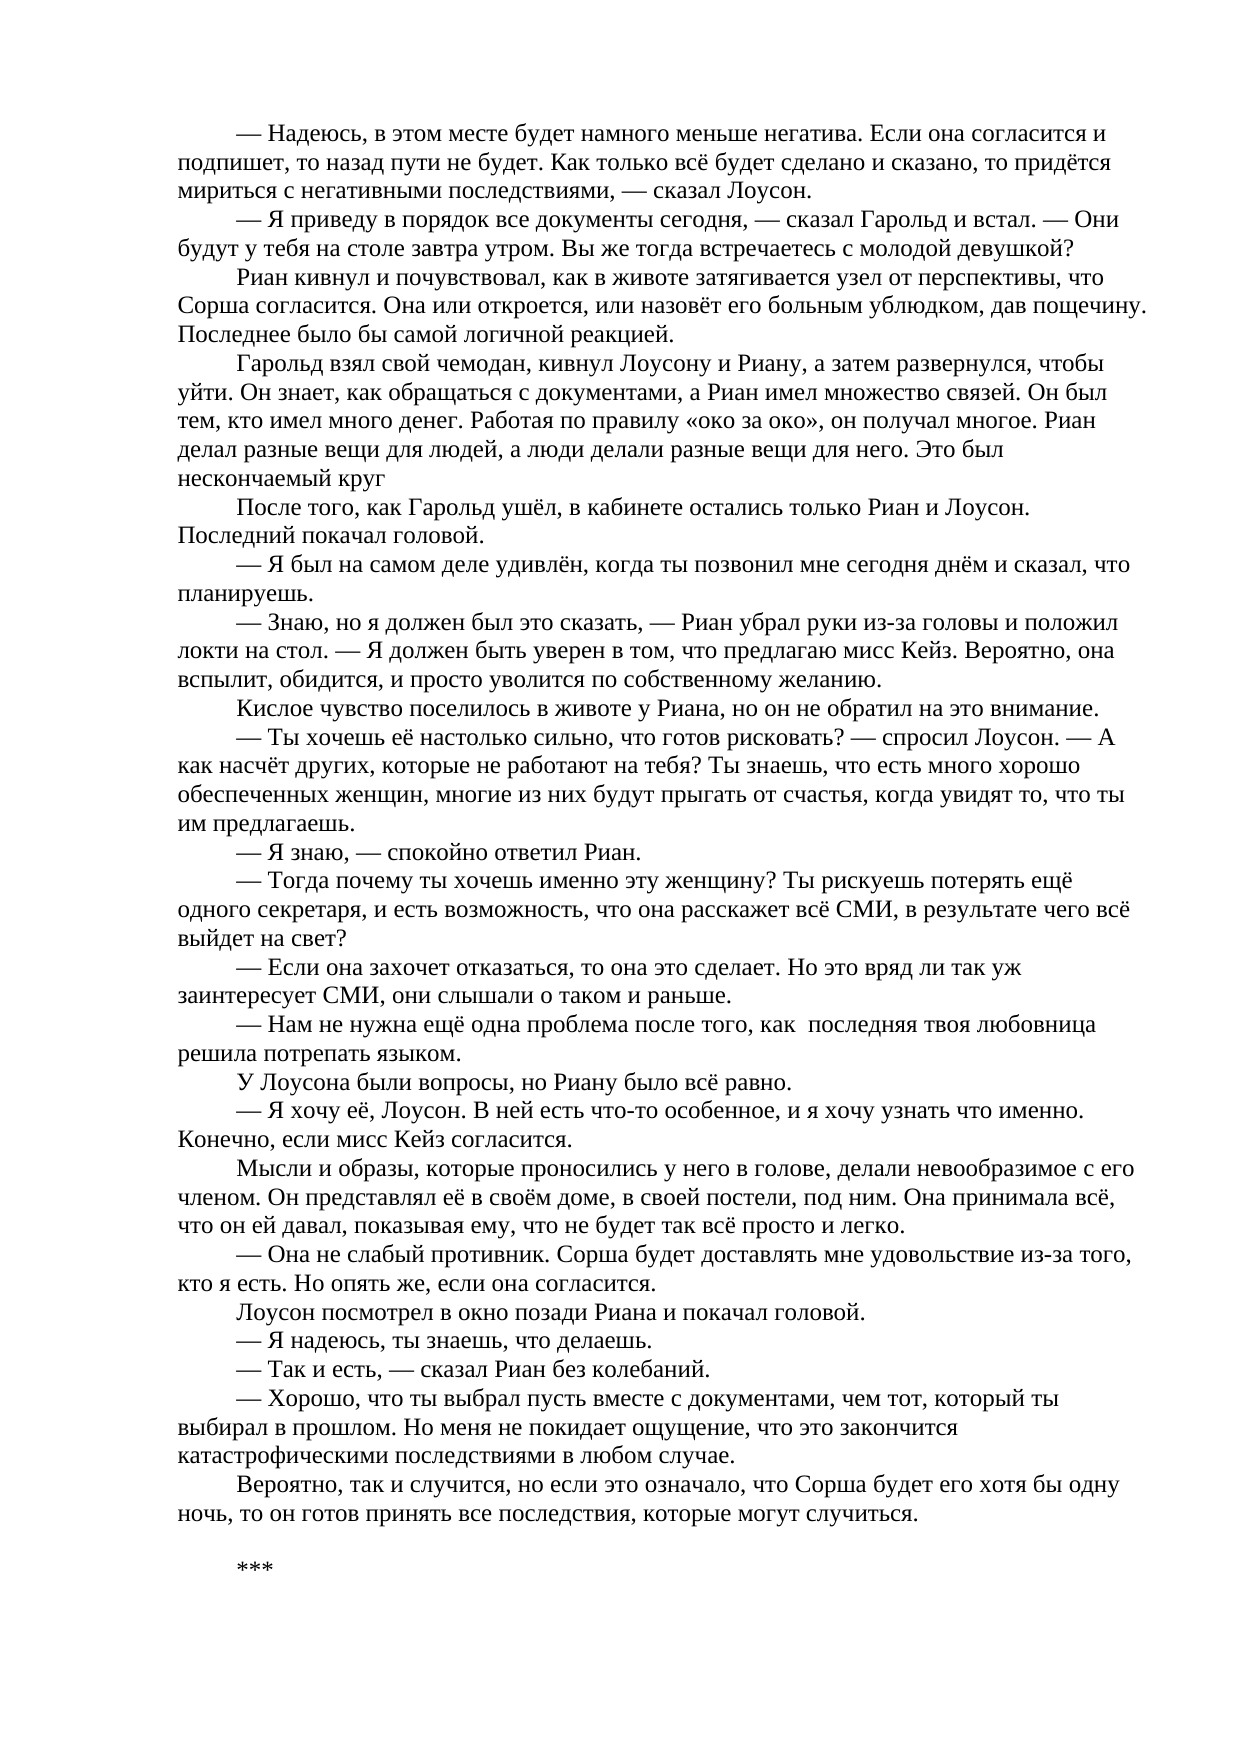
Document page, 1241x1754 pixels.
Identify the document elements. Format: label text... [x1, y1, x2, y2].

text — Так и есть, — сказал Риан без колебаний. [177, 1354, 1152, 1383]
text — Тогда почему ты хочешь именно эту женщину? Ты рискуешь потерять ещё одного секретаря, и есть возможность, что она расскажет всё СМИ, в результате чего всё выйдет на свет? [177, 866, 1152, 952]
text — Я надеюсь, ты знаешь, что делаешь. [177, 1326, 1152, 1354]
text — Я знаю, — спокойно ответил Риан. [177, 837, 1152, 866]
text — Хорошо, что ты выбрал пусть вместе с документами, чем тот, который ты выбирал в прошлом. Но меня не покидает ощущение, что это закончится катастрофическими последствиями в любом случае. [177, 1383, 1152, 1469]
text *** [177, 1556, 1152, 1584]
text — Я был на самом деле удивлён, когда ты позвонил мне сегодня днём и сказал, что планируешь. [177, 549, 1152, 607]
text — Я хочу её, Лоусон. В ней есть что-то особенное, и я хочу узнать что именно. Конечно, если мисс Кейз согласится. [177, 1096, 1152, 1153]
text Кислое чувство поселилось в животе у Риана, но он не обратил на это внимание. [177, 693, 1152, 722]
text Лоусон посмотрел в окно позади Риана и покачал головой. [177, 1297, 1152, 1326]
text У Лоусона были вопросы, но Риану было всё равно. [177, 1067, 1152, 1096]
text После того, как Гарольд ушёл, в кабинете остались только Риан и Лоусон. Последний покачал головой. [177, 492, 1152, 549]
text Мысли и образы, которые проносились у него в голове, делали невообразимое с его членом. Он представлял её в своём доме, в своей постели, под ним. Она принимала всё, что он ей давал, показывая ему, что не будет так всё просто и легко. [177, 1153, 1152, 1239]
text — Надеюсь, в этом месте будет намного меньше негатива. Если она согласится и подпишет, то назад пути не будет. Как только всё будет сделано и сказано, то придётся мириться с негативными последствиями, — сказал Лоусон. [177, 118, 1152, 204]
text — Я приведу в порядок все документы сегодня, — сказал Гарольд и встал. — Они будут у тебя на столе завтра утром. Вы же тогда встречаетесь с молодой девушкой? [177, 204, 1152, 262]
text — Ты хочешь её настолько сильно, что готов рисковать? — спросил Лоусон. — А как насчёт других, которые не работают на тебя? Ты знаешь, что есть много хорошо обеспеченных женщин, многие из них будут прыгать от счастья, когда увидят то, что ты им предлагаешь. [177, 722, 1152, 837]
text Гарольд взял свой чемодан, кивнул Лоусону и Риану, а затем развернулся, чтобы уйти. Он знает, как обращаться с документами, а Риан имел множество связей. Он был тем, кто имел много денег. Работая по правилу «око за око», он получал многое. Риан делал разные вещи для людей, а люди делали разные вещи для него. Это был нескончаемый круг [177, 348, 1152, 492]
text — Если она захочет отказаться, то она это сделает. Но это вряд ли так уж заинтересует СМИ, они слышали о таком и раньше. [177, 952, 1152, 1009]
text — Знаю, но я должен был это сказать, — Риан убрал руки из-за головы и положил локти на стол. — Я должен быть уверен в том, что предлагаю мисс Кейз. Вероятно, она вспылит, обидится, и просто уволится по собственному желанию. [177, 607, 1152, 693]
text Вероятно, так и случится, но если это означало, что Сорша будет его хотя бы одну ночь, то он готов принять все последствия, которые могут случиться. [177, 1469, 1152, 1527]
text — Она не слабый противник. Сорша будет доставлять мне удовольствие из-за того, кто я есть. Но опять же, если она согласится. [177, 1239, 1152, 1297]
text Риан кивнул и почувствовал, как в животе затягивается узел от перспективы, что Сорша согласится. Она или откроется, или назовёт его больным ублюдком, дав пощечину. Последнее было бы самой логичной реакцией. [177, 262, 1152, 348]
text — Нам не нужна ещё одна проблема после того, как последняя твоя любовница решила потрепать языком. [177, 1009, 1152, 1067]
